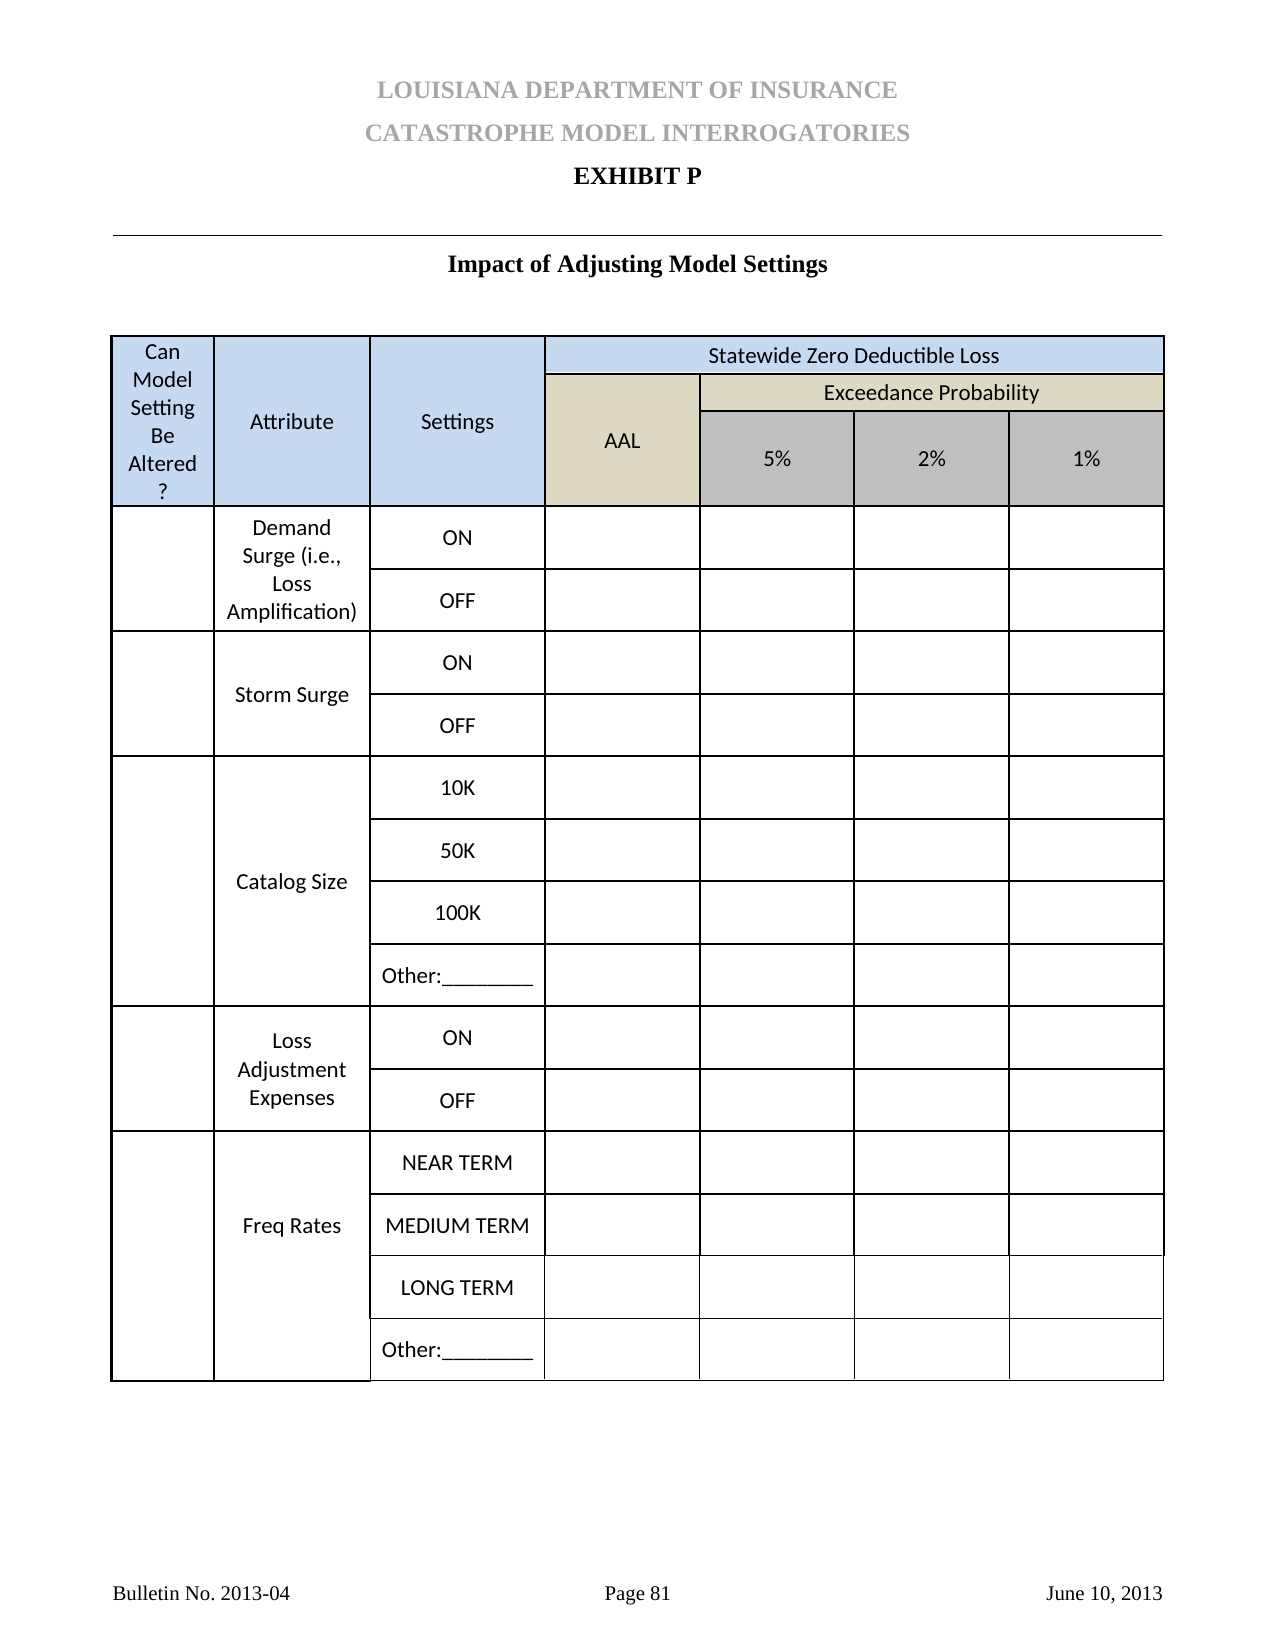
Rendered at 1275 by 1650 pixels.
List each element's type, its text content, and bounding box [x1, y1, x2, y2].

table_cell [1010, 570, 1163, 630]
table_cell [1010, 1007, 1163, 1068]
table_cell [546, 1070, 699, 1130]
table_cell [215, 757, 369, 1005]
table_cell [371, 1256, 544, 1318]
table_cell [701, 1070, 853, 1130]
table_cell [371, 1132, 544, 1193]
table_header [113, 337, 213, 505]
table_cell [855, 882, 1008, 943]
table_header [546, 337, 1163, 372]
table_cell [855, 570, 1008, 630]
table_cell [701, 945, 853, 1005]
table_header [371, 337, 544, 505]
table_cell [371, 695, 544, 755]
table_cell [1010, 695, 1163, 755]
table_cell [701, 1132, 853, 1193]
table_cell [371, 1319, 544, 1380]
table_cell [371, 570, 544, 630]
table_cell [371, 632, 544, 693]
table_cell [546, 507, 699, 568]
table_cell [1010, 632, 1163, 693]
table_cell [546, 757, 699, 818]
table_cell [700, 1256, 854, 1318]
text Impact of Adjusting Model Settings [112, 249, 1162, 277]
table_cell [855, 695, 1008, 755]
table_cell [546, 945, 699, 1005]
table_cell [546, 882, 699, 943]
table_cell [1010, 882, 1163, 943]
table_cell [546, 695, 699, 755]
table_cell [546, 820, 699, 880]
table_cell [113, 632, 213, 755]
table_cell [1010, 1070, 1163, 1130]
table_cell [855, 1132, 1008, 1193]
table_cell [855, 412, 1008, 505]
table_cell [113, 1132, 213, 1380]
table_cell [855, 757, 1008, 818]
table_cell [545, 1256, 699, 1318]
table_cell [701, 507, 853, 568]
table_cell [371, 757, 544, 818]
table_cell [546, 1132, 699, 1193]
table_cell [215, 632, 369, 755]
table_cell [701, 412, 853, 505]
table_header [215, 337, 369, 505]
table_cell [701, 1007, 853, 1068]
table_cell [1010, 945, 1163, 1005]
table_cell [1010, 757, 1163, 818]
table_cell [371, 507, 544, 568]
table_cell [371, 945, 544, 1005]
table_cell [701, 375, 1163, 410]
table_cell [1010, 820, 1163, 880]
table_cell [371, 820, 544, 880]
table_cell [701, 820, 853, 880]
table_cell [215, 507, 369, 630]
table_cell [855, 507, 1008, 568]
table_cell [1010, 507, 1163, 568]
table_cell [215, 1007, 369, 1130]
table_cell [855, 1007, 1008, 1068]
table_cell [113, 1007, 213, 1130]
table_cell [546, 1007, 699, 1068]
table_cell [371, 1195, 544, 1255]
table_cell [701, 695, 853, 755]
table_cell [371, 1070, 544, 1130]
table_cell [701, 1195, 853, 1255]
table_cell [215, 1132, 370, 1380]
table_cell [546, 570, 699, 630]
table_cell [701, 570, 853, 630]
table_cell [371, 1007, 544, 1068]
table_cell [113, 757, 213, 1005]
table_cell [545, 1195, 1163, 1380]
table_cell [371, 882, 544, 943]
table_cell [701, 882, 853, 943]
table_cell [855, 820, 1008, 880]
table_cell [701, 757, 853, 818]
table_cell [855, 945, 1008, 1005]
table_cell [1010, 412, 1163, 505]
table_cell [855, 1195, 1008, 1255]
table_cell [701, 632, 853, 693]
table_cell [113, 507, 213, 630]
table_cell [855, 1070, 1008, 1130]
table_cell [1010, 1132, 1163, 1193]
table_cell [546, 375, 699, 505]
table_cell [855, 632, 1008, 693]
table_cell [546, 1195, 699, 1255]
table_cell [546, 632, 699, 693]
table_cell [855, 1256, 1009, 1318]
